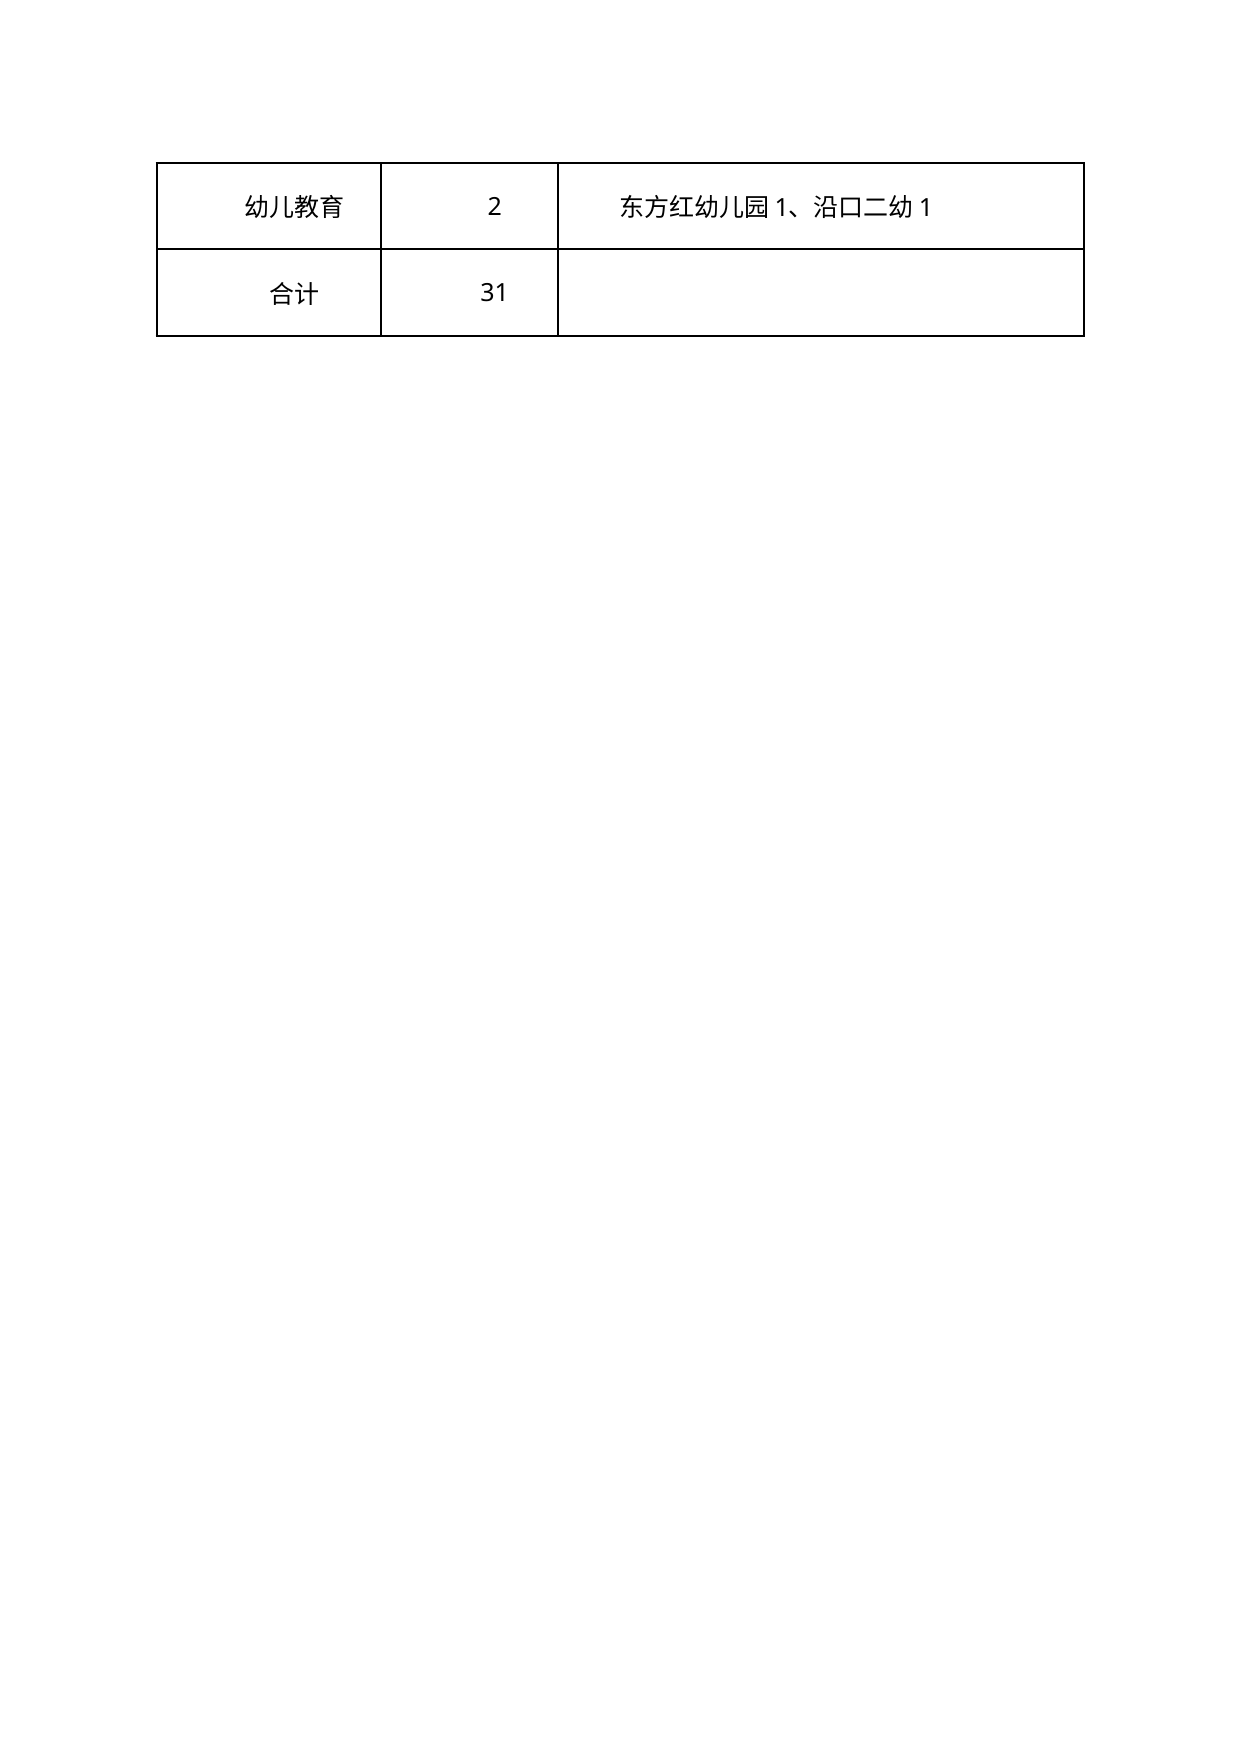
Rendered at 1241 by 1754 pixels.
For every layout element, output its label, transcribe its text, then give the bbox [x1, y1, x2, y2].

table_cell [559, 250, 1083, 334]
table_cell 东方红幼儿园1、沿口二幼1 [559, 164, 1083, 248]
table_cell 合计 [158, 250, 380, 334]
table_cell 2 [382, 164, 557, 248]
table_cell 31 [382, 250, 557, 334]
table_cell 幼儿教育 [158, 164, 380, 248]
